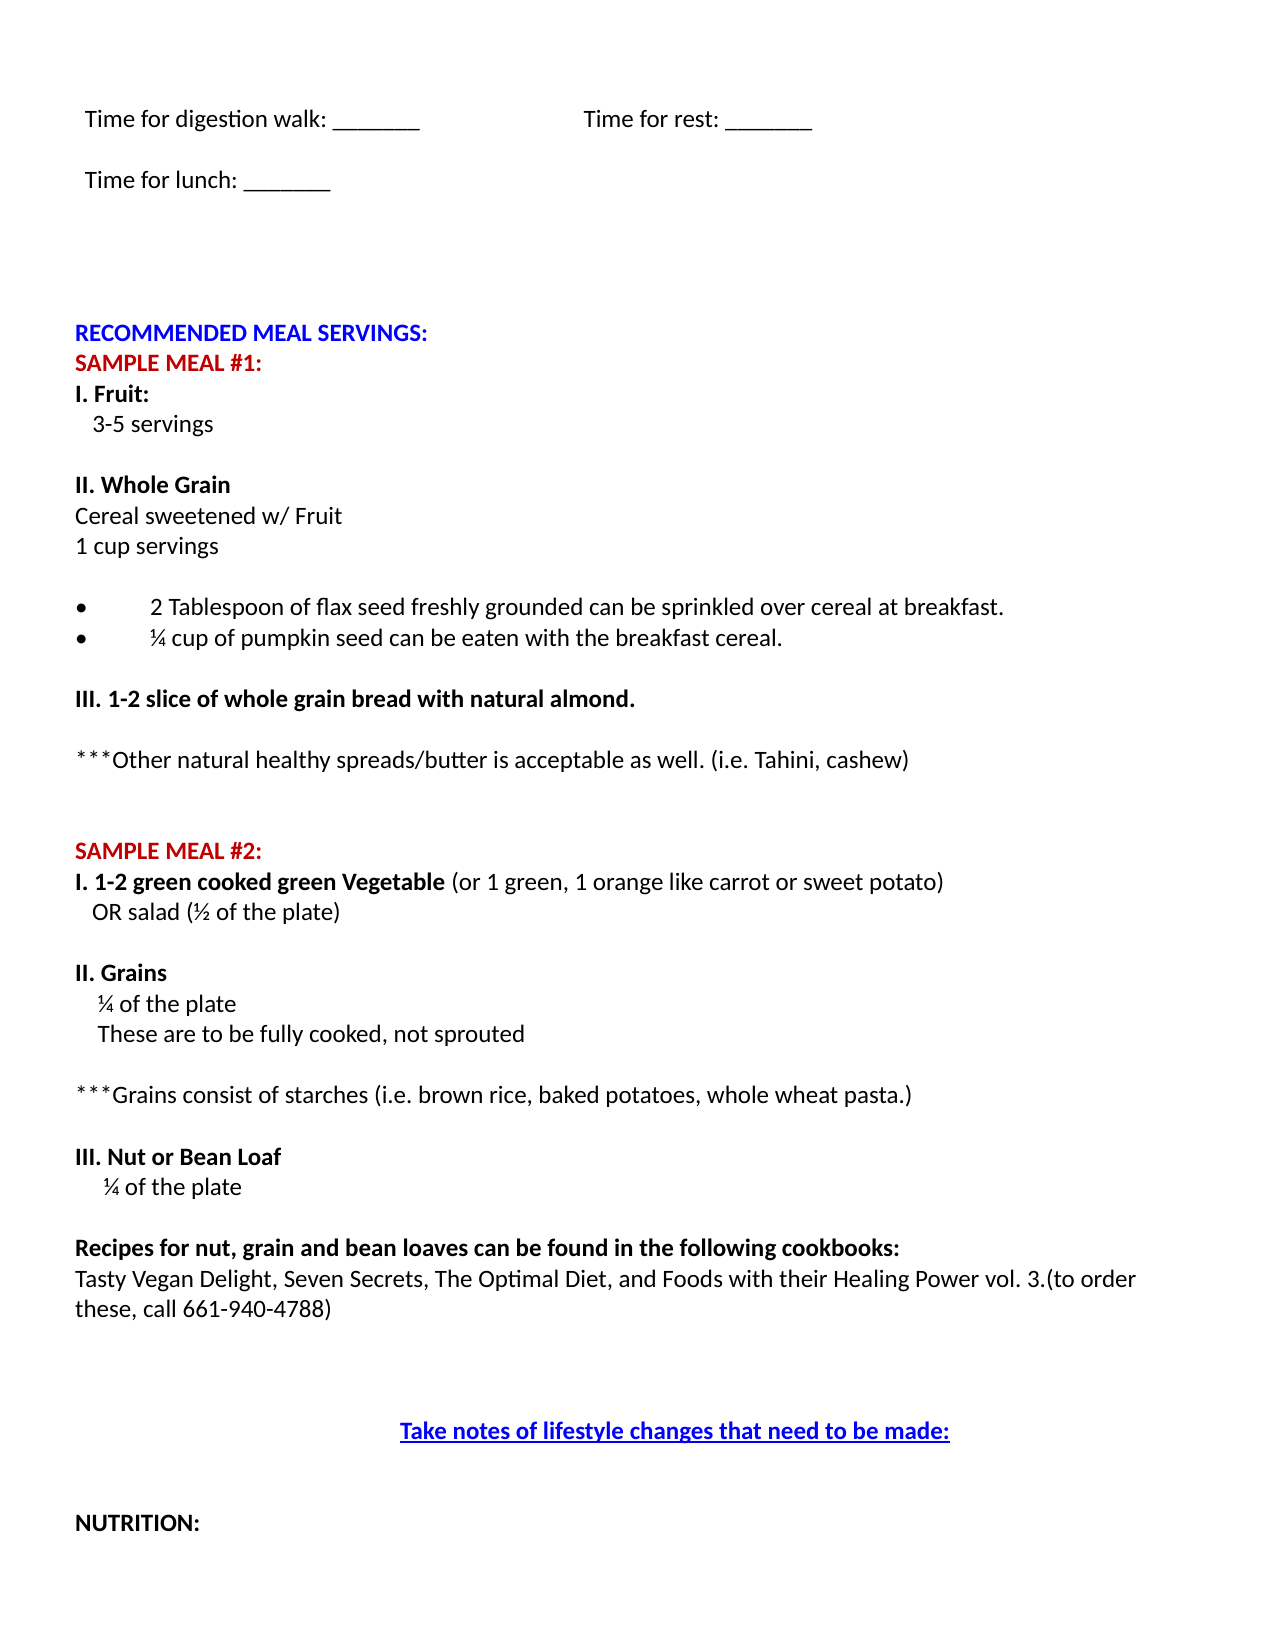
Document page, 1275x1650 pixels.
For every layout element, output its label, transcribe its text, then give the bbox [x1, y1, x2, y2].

text NUTRITION: [75, 1507, 1200, 1537]
text III. Nut or Bean Loaf [75, 1141, 1200, 1171]
text SAMPLE MEAL #1: [75, 347, 1200, 378]
text I. 1-2 green cooked green Vegetable (or 1 green, 1 orange like carrot or sweet potato) [75, 866, 1200, 897]
text OR salad (½ of the plate) [75, 897, 1200, 927]
text II. Grains [75, 958, 1200, 988]
text 3-5 servings [75, 408, 1200, 439]
text Cereal sweetened w/ Fruit [75, 500, 1200, 530]
text Tasty Vegan Delight, Seven Secrets, The Optimal Diet, and Foods with their Healing Power vol. 3.(to order these, call 661-940-4788) [75, 1263, 1200, 1324]
text ¼ of the plate [75, 1171, 1200, 1202]
text RECOMMENDED MEAL SERVINGS: [75, 317, 1200, 347]
text II. Whole Grain [75, 469, 1200, 500]
list ¼ cup of pumpkin seed can be eaten with the breakfast cereal. [37, 622, 1200, 652]
text ***Other natural healthy spreads/butter is acceptable as well. (i.e. Tahini, cashew) [75, 744, 1200, 774]
text Recipes for nut, grain and bean loaves can be found in the following cookbooks: [75, 1232, 1200, 1263]
text ***Grains consist of starches (i.e. brown rice, baked potatoes, whole wheat pasta.) [75, 1080, 1200, 1110]
list 2 Tablespoon of flax seed freshly grounded can be sprinkled over cereal at breakfast. [37, 591, 1200, 622]
text Time for digestion walk: _______ Time for rest: _______ [0, 103, 1275, 133]
text I. Fruit: [75, 378, 1200, 408]
text 1 cup servings [75, 530, 1200, 561]
text ¼ of the plate [75, 988, 1200, 1019]
text These are to be fully cooked, not sprouted [75, 1019, 1200, 1049]
text Take notes of lifestyle changes that need to be made: [75, 1415, 1275, 1446]
text Time for lunch: _______ [0, 164, 1275, 194]
text III. 1-2 slice of whole grain bread with natural almond. [75, 683, 1200, 713]
text SAMPLE MEAL #2: [75, 836, 1200, 866]
